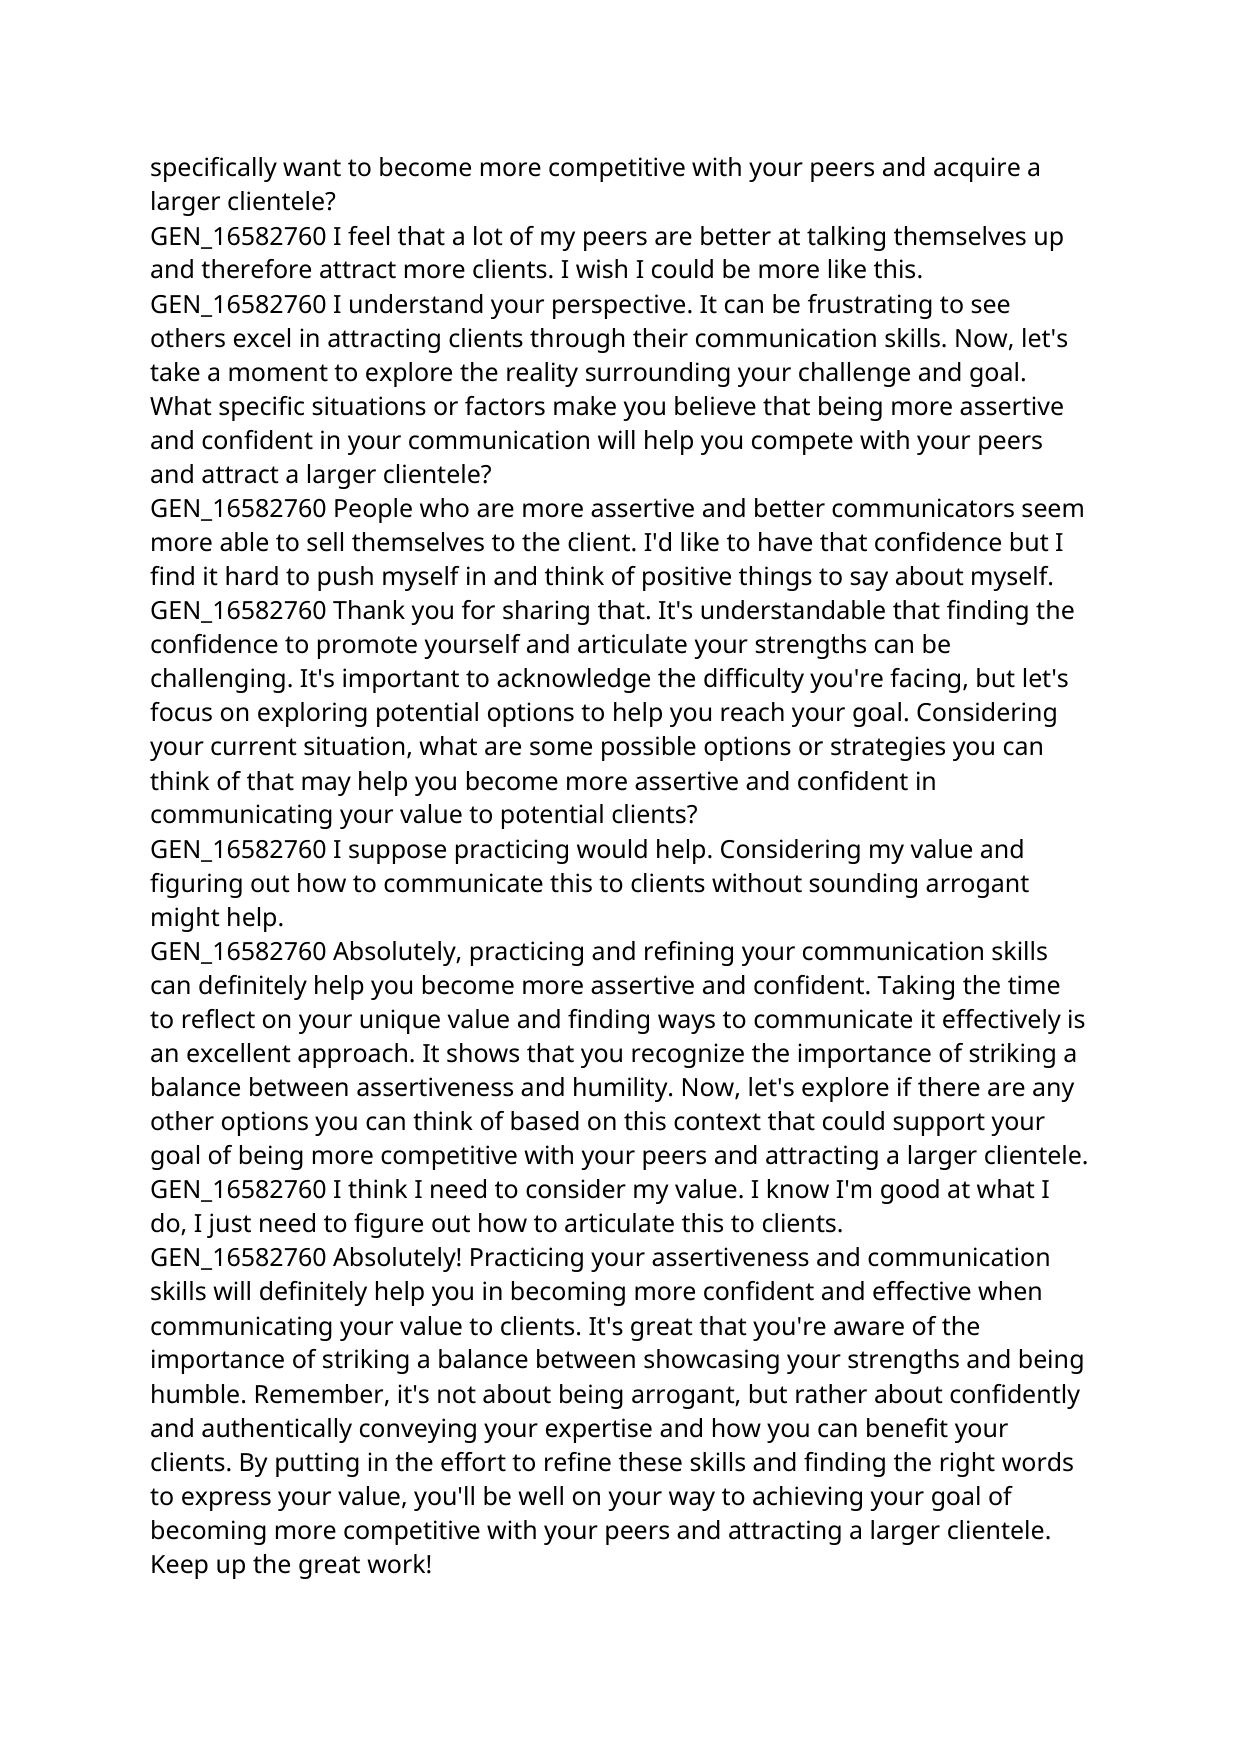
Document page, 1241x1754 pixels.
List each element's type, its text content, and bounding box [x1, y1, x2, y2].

text GEN_16582760 People who are more assertive and better communicators seem more able to sell themselves to the client. I'd like to have that confidence but I find it hard to push myself in and think of positive things to say about myself. [150, 491, 1090, 593]
text GEN_16582760 Absolutely! Practicing your assertiveness and communication skills will definitely help you in becoming more confident and effective when communicating your value to clients. It's great that you're aware of the importance of striking a balance between showcasing your strengths and being humble. Remember, it's not about being arrogant, but rather about confidently and authentically conveying your expertise and how you can benefit your clients. By putting in the effort to refine these skills and finding the right words to express your value, you'll be well on your way to achieving your goal of becoming more competitive with your peers and attracting a larger clientele. Keep up the great work! [150, 1240, 1090, 1581]
text GEN_16582760 I feel that a lot of my peers are better at talking themselves up and therefore attract more clients. I wish I could be more like this. [150, 218, 1090, 286]
text GEN_16582760 Thank you for sharing that. It's understandable that finding the confidence to promote yourself and articulate your strengths can be challenging. It's important to acknowledge the difficulty you're facing, but let's focus on exploring potential options to help you reach your goal. Considering your current situation, what are some possible options or strategies you can think of that may help you become more assertive and confident in communicating your value to potential clients? [150, 593, 1090, 831]
text GEN_16582760 I think I need to consider my value. I know I'm good at what I do, I just need to figure out how to articulate this to clients. [150, 1172, 1090, 1240]
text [150, 150, 1090, 218]
text GEN_16582760 I understand your perspective. It can be frustrating to see others excel in attracting clients through their communication skills. Now, let's take a moment to explore the reality surrounding your challenge and goal. What specific situations or factors make you believe that being more assertive and confident in your communication will help you compete with your peers and attract a larger clientele? [150, 286, 1090, 491]
text GEN_16582760 I suppose practicing would help. Considering my value and figuring out how to communicate this to clients without sounding arrogant might help. [150, 831, 1090, 933]
text GEN_16582760 Absolutely, practicing and refining your communication skills can definitely help you become more assertive and confident. Taking the time to reflect on your unique value and finding ways to communicate it effectively is an excellent approach. It shows that you recognize the importance of striking a balance between assertiveness and humility. Now, let's explore if there are any other options you can think of based on this context that could support your goal of being more competitive with your peers and attracting a larger clientele. [150, 933, 1090, 1172]
